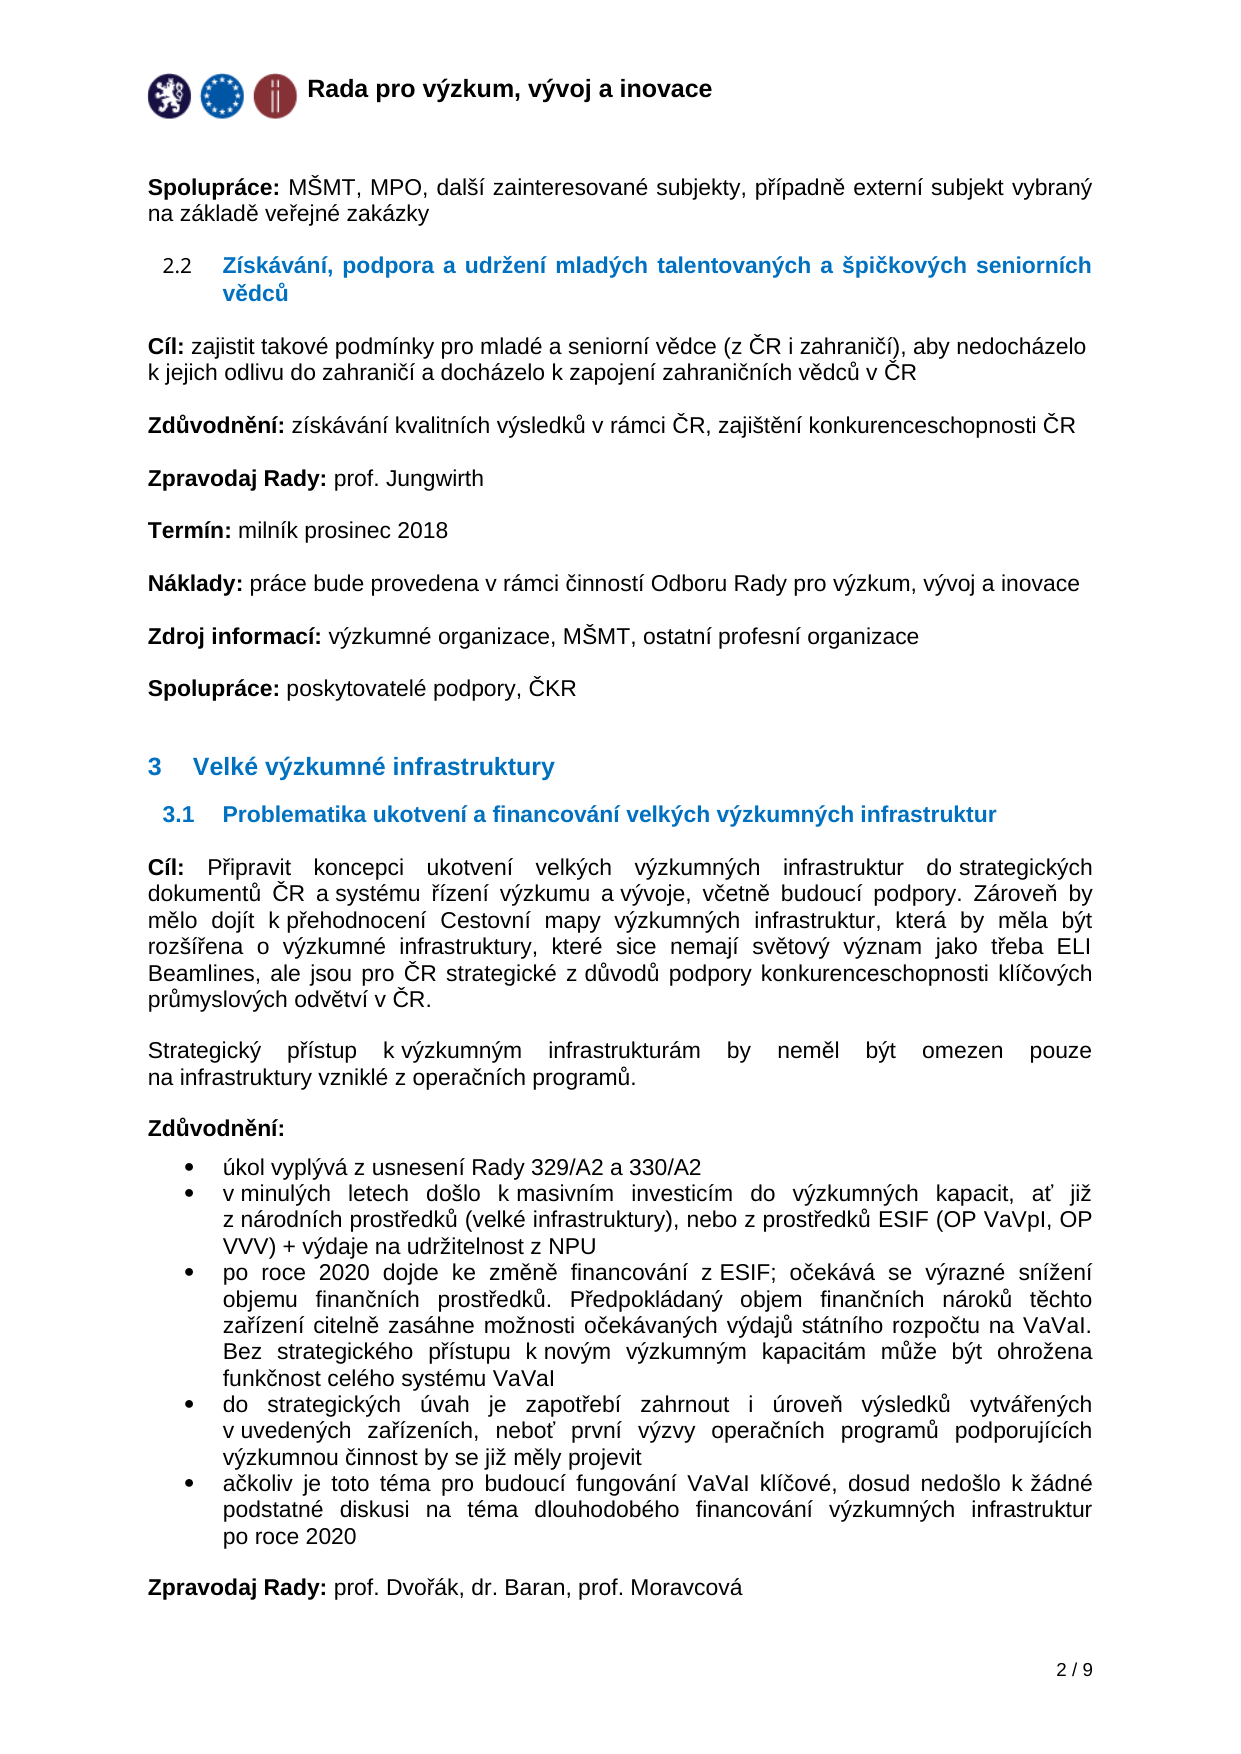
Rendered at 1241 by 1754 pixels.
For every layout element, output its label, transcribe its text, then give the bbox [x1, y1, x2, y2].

subtitle Získávání, podpora a udržení mladých talentovaných a špičkových seniorních vědců [162, 252, 1093, 306]
subtitle Problematika ukotvení a financování velkých výzkumných infrastruktur [162, 801, 1093, 828]
subtitle Velké výzkumné infrastruktury [148, 752, 1093, 781]
text Cíl: Připravit koncepci ukotvení velkých výzkumných infrastruktur do strategických dokumentů ČR a systému řízení výzkumu a vývoje, včetně budoucí podpory. Zároveň by mělo dojít k přehodnocení Cestovní mapy výzkumných infrastruktur, která by měla být rozšířena o výzkumné infrastruktury, které sice nemají světový význam jako třeba ELI Beamlines, ale jsou pro ČR strategické z důvodů podpory konkurenceschopnosti klíčových průmyslových odvětví v ČR. [148, 854, 1093, 1012]
text Zdroj informací: výzkumné organizace, MŠMT, ostatní profesní organizace [148, 623, 1093, 649]
list po roce 2020 dojde ke změně financování z ESIF; očekává se výrazné snížení objemu finančních prostředků. Předpokládaný objem finančních nároků těchto zařízení citelně zasáhne možnosti očekávaných výdajů státního rozpočtu na VaVaI. Bez strategického přístupu k novým výzkumným kapacitám může být ohrožena funkčnost celého systému VaVaI [185, 1259, 1093, 1391]
text Zdůvodnění: [148, 1115, 1093, 1141]
text Cíl: zajistit takové podmínky pro mladé a seniorní vědce (z ČR i zahraničí), aby nedocházelo k jejich odlivu do zahraničí a docházelo k zapojení zahraničních vědců v ČR [148, 333, 1093, 386]
text Zpravodaj Rady: prof. Dvořák, dr. Baran, prof. Moravcová [148, 1574, 1093, 1600]
list ačkoliv je toto téma pro budoucí fungování VaVaI klíčové, dosud nedošlo k žádné podstatné diskusi na téma dlouhodobého financování výzkumných infrastruktur po roce 2020 [185, 1470, 1093, 1549]
text Spolupráce: MŠMT, MPO, další zainteresované subjekty, případně externí subjekt vybraný na základě veřejné zakázky [148, 174, 1093, 227]
list úkol vyplývá z usnesení Rady 329/A2 a 330/A2 [185, 1154, 1093, 1180]
list do strategických úvah je zapotřebí zahrnout i úroveň výsledků vytvářených v uvedených zařízeních, neboť první výzvy operačních programů podporujících výzkumnou činnost by se již měly projevit [185, 1391, 1093, 1470]
text Spolupráce: poskytovatelé podpory, ČKR [148, 675, 1093, 702]
text Zpravodaj Rady: prof. Jungwirth [148, 464, 1093, 491]
list v minulých letech došlo k masivním investicím do výzkumných kapacit, ať již z národních prostředků (velké infrastruktury), nebo z prostředků ESIF (OP VaVpI, OP VVV) + výdaje na udržitelnost z NPU [185, 1180, 1093, 1259]
text Zdůvodnění: získávání kvalitních výsledků v rámci ČR, zajištění konkurenceschopnosti ČR [148, 412, 1093, 438]
text Náklady: práce bude provedena v rámci činností Odboru Rady pro výzkum, vývoj a inovace [148, 570, 1093, 596]
text Strategický přístup k výzkumným infrastrukturám by neměl být omezen pouze na infrastruktury vzniklé z operačních programů. [148, 1037, 1093, 1090]
picture [147, 73, 298, 120]
text Termín: milník prosinec 2018 [148, 517, 1093, 544]
